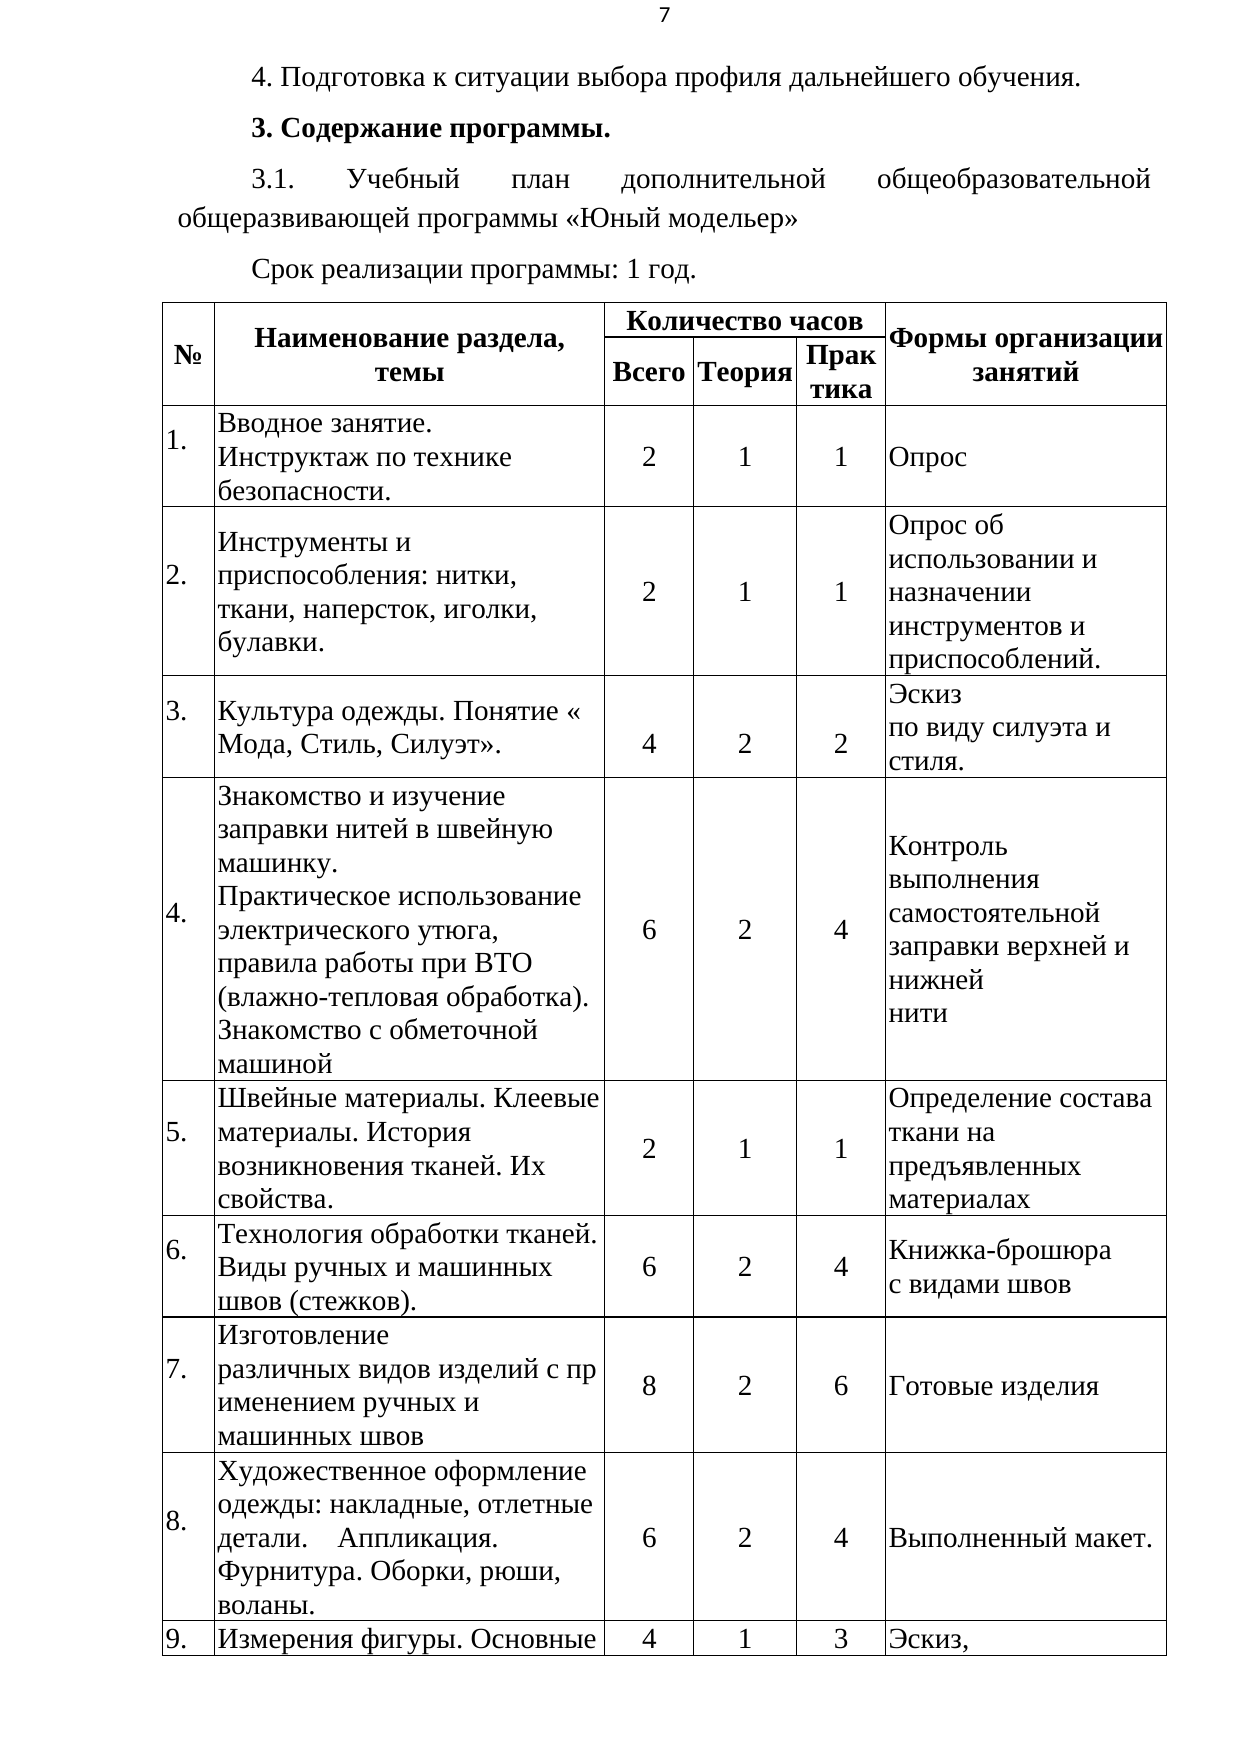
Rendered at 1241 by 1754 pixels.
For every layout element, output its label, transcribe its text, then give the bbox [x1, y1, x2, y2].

table_cell 2 [694, 1318, 796, 1452]
table_cell Вводное занятие. Инструктаж по технике безопасности. [215, 406, 604, 506]
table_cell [215, 1621, 604, 1655]
text Срок реализации программы: 1 год. [177, 251, 1152, 284]
table_cell 1 [694, 507, 796, 675]
table_cell Теория [694, 338, 796, 404]
table_cell 2 [694, 676, 796, 777]
table_cell [163, 1216, 214, 1316]
table_cell Опрос [886, 406, 1166, 506]
table_cell 2 [694, 1216, 796, 1316]
table_cell [163, 1453, 214, 1620]
table_cell 2 [605, 507, 693, 675]
text 4. Подготовка к ситуации выбора профиля дальнейшего обучения. [177, 59, 1152, 93]
table_cell 1 [694, 1621, 796, 1655]
table_cell Готовые изделия [886, 1318, 1166, 1452]
table_cell 6 [605, 1216, 693, 1316]
table_header № [163, 303, 214, 404]
table_cell Практика [797, 338, 885, 404]
table_header Количество часов [605, 303, 885, 336]
table_cell Культура одежды. Понятие «Мода, Стиль, Силуэт». [215, 676, 604, 777]
text 3. Содержание программы. [177, 110, 1152, 144]
table_cell Всего [605, 338, 693, 404]
table_cell 4 [797, 778, 885, 1079]
text 3.1. Учебный план дополнительной общеобразовательной общеразвивающей программы «Юный модельер» [177, 161, 1152, 233]
table_cell Художественное оформление одежды: накладные, отлетные детали. Аппликация. Фурнитура. Оборки, рюши, воланы. [215, 1453, 604, 1620]
table_cell Книжка-брошюра с видами швов [886, 1216, 1166, 1316]
table_cell Эскиз по виду силуэта и стиля. [886, 676, 1166, 777]
table_cell 2 [797, 676, 885, 777]
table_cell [886, 1621, 1166, 1655]
table_cell [163, 1621, 214, 1655]
table_header Формы организации занятий [886, 303, 1166, 404]
table_cell 4 [605, 1621, 693, 1655]
table_cell [163, 406, 214, 506]
table_cell Выполненный макет. [886, 1453, 1166, 1620]
table_cell [163, 1318, 214, 1452]
table_cell Знакомство и изучение заправки нитей в швейную машинку. Практическое использование электрического утюга, правила работы при ВТО (влажно-тепловая обработка). Знакомство с обметочной машиной [215, 778, 604, 1079]
table_cell 1 [797, 1081, 885, 1215]
table_cell Контроль выполнения самостоятельной заправки верхней и нижней нити [886, 778, 1166, 1079]
table_cell 6 [797, 1318, 885, 1452]
table_cell 4 [605, 676, 693, 777]
table_cell Швейные материалы. Клеевые материалы. История возникновения тканей. Их свойства. [215, 1081, 604, 1215]
table_cell [163, 676, 214, 777]
table_header Наименование раздела, темы [215, 303, 604, 404]
table_cell 8 [605, 1318, 693, 1452]
table_cell Изготовление различных видов изделий с применением ручных и машинных швов [215, 1318, 604, 1452]
table_cell 6 [605, 1453, 693, 1620]
table_cell 1 [694, 1081, 796, 1215]
table_cell 2 [605, 1081, 693, 1215]
table_cell 6 [605, 778, 693, 1079]
table_cell [163, 778, 214, 1079]
table_cell 1 [797, 507, 885, 675]
table_cell 4 [797, 1453, 885, 1620]
table_cell 2 [694, 778, 796, 1079]
table_cell 2 [694, 1453, 796, 1620]
table_cell Определение состава ткани на предъявленных материалах [886, 1081, 1166, 1215]
table_cell 3 [797, 1621, 885, 1655]
table_cell [163, 1081, 214, 1215]
table_cell Инструменты и приспособления: нитки, ткани, наперсток, иголки, булавки. [215, 507, 604, 675]
table_cell [163, 507, 214, 675]
table_cell Опрос об использовании и назначении инструментов и приспособлений. [886, 507, 1166, 675]
table_cell 2 [605, 406, 693, 506]
table_cell 4 [797, 1216, 885, 1316]
table_cell Технология обработки тканей. Виды ручных и машинных швов (стежков). [215, 1216, 604, 1316]
table_cell 1 [694, 406, 796, 506]
table_cell 1 [797, 406, 885, 506]
